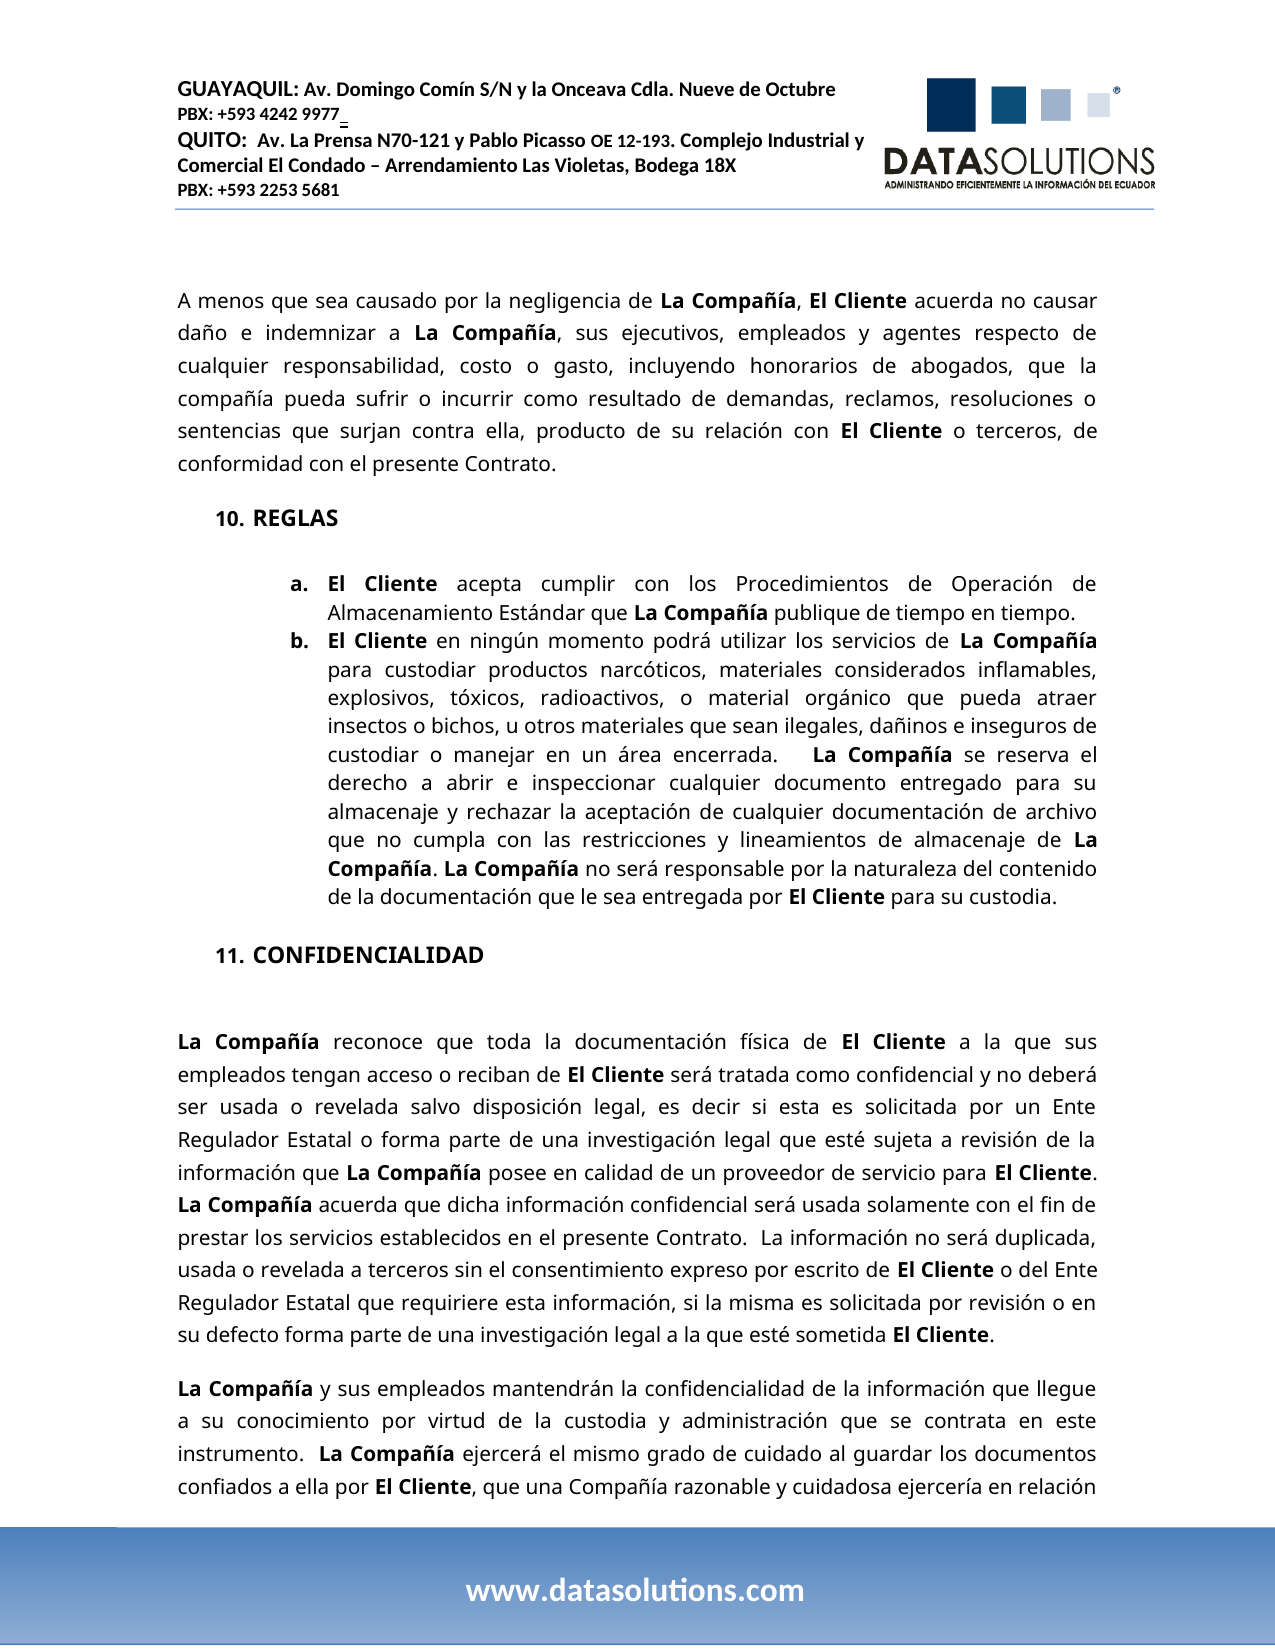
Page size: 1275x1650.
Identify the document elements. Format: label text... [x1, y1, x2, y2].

list REGLAS [215, 502, 1098, 533]
list CONFIDENCIALIDAD [215, 939, 1098, 970]
text La Compañía reconoce que toda la documentación física de El Cliente a la que sus empleados tengan acceso o reciban de El Cliente será tratada como confidencial y no deberá ser usada o revelada salvo disposición legal, es decir si esta es solicitada por un Ente Regulador Estatal o forma parte de una investigación legal que esté sujeta a revisión de la información que La Compañía posee en calidad de un proveedor de servicio para El Cliente. La Compañía acuerda que dicha información confidencial será usada solamente con el fin de prestar los servicios establecidos en el presente Contrato. La información no será duplicada, usada o revelada a terceros sin el consentimiento expreso por escrito de El Cliente o del Ente Regulador Estatal que requiriere esta información, si la misma es solicitada por revisión o en su defecto forma parte de una investigación legal a la que esté sometida El Cliente. [177, 1027, 1098, 1349]
picture [882, 73, 1157, 193]
list El Cliente en ningún momento podrá utilizar los servicios de La Compañía para custodiar productos narcóticos, materiales considerados inflamables, explosivos, tóxicos, radioactivos, o material orgánico que pueda atraer insectos o bichos, u otros materiales que sean ilegales, dañinos e inseguros de custodiar o manejar en un área encerrada. La Compañía se reserva el derecho a abrir e inspeccionar cualquier documento entregado para su almacenaje y rechazar la aceptación de cualquier documentación de archivo que no cumpla con las restricciones y lineamientos de almacenaje de La Compañía. La Compañía no será responsable por la naturaleza del contenido de la documentación que le sea entregada por El Cliente para su custodia. [290, 626, 1098, 911]
list El Cliente acepta cumplir con los Procedimientos de Operación de Almacenamiento Estándar que La Compañía publique de tiempo en tiempo. [290, 569, 1098, 626]
text A menos que sea causado por la negligencia de La Compañía, El Cliente acuerda no causar daño e indemnizar a La Compañía, sus ejecutivos, empleados y agentes respecto de cualquier responsabilidad, costo o gasto, incluyendo honorarios de abogados, que la compañía pueda sufrir o incurrir como resultado de demandas, reclamos, resoluciones o sentencias que surjan contra ella, producto de su relación con El Cliente o terceros, de conformidad con el presente Contrato. [177, 286, 1098, 477]
